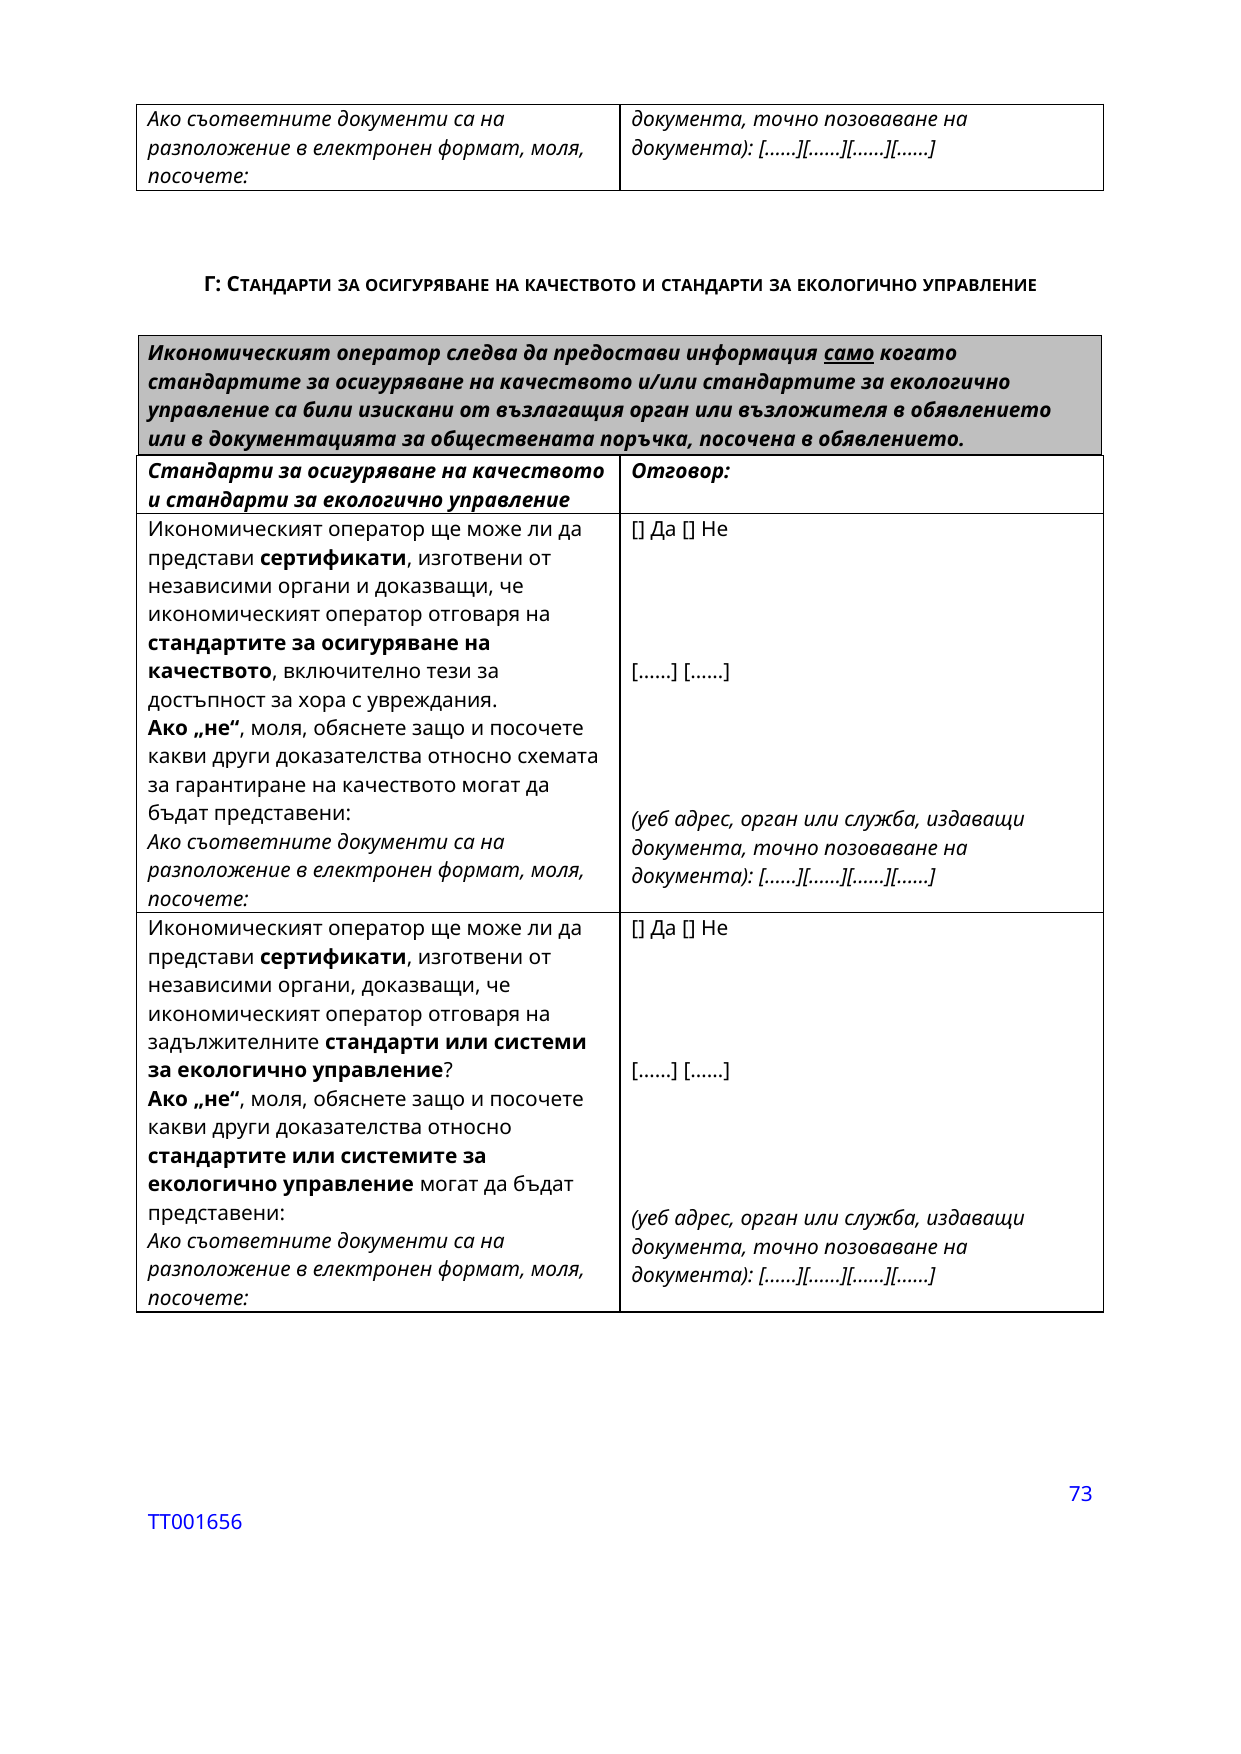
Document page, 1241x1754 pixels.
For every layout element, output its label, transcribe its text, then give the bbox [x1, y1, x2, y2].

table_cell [621, 105, 1103, 190]
text Г: Стандарти за осигуряване на качеството и стандарти за екологично управление [148, 269, 1092, 298]
text Икономическият оператор следва да предостави информация само когато стандартите за осигуряване на качеството и/или стандартите за екологично управление са били изискани от възлагащия орган или възложителя в обявлението или в документацията за обществената поръчка, посочена в обявлението. [139, 336, 1101, 454]
table_header Отговор: [621, 456, 1103, 513]
table_cell [] Да [] Не [……] [……] (уеб адрес, орган или служба, издаващи документа, точно позоваване на документа): [……][……][……][……] [621, 514, 1103, 912]
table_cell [137, 105, 619, 190]
table_cell [] Да [] Не [……] [……] (уеб адрес, орган или служба, издаващи документа, точно позоваване на документа): [……][……][……][……] [621, 913, 1103, 1311]
table_cell Икономическият оператор ще може ли да представи сертификати, изготвени от независими органи, доказващи, че икономическият оператор отговаря на задължителните стандарти или системи за екологично управление? Ако „не“, моля, обяснете защо и посочете какви други доказателства относно стандартите или системите за екологично управление могат да бъдат представени: Ако съответните документи са на разположение в електронен формат, моля, посочете: [137, 913, 619, 1311]
table_cell Икономическият оператор ще може ли да представи сертификати, изготвени от независими органи и доказващи, че икономическият оператор отговаря на стандартите за осигуряване на качеството, включително тези за достъпност за хора с увреждания. Ако „не“, моля, обяснете защо и посочете какви други доказателства относно схемата за гарантиране на качеството могат да бъдат представени: Ако съответните документи са на разположение в електронен формат, моля, посочете: [137, 514, 619, 912]
table_header Стандарти за осигуряване на качеството и стандарти за екологично управление [137, 456, 619, 513]
